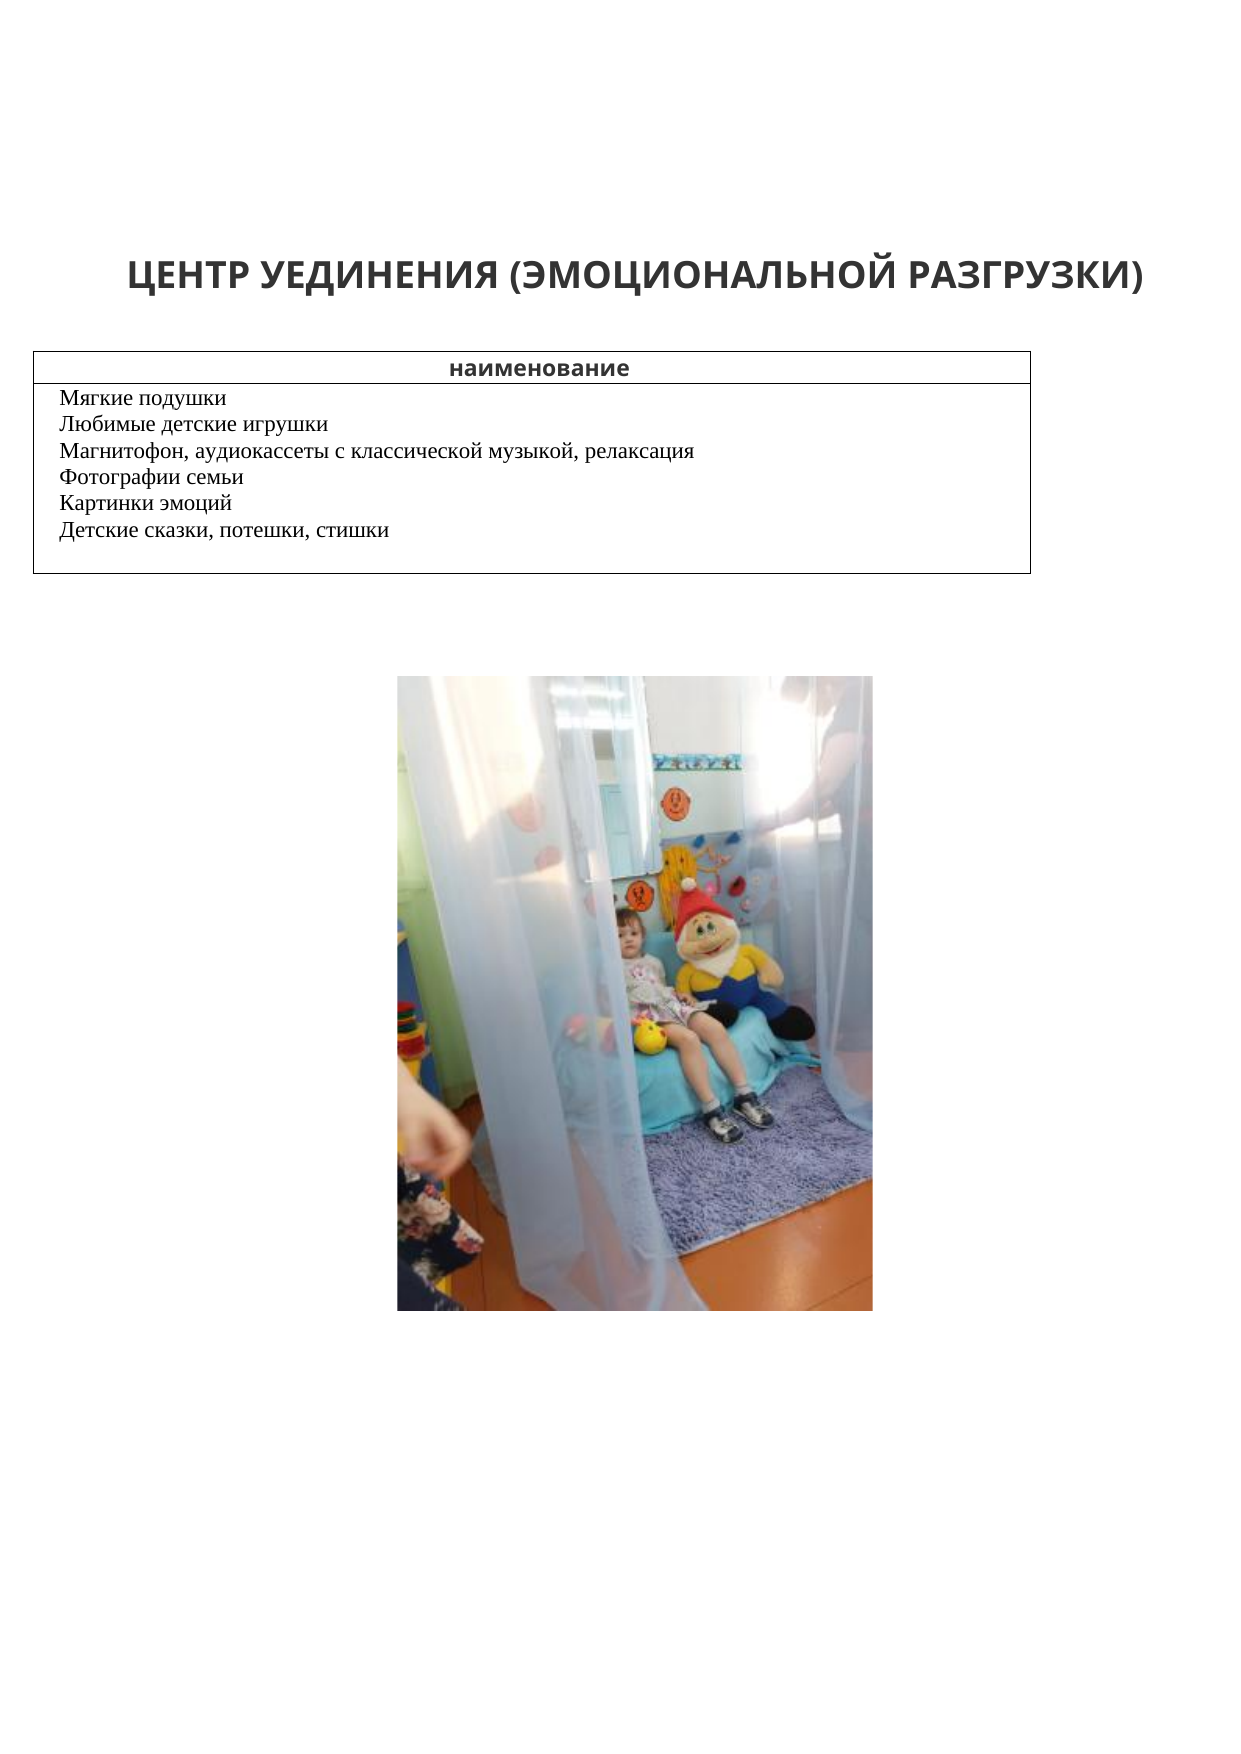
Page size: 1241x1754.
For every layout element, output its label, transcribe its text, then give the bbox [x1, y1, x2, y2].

picture [397, 676, 873, 1311]
text ЦЕНТР УЕДИНЕНИЯ (ЭМОЦИОНАЛЬНОЙ РАЗГРУЗКИ) [59, 248, 1211, 299]
table_header наименование [34, 352, 1030, 383]
table_cell Мягкие подушки Любимые детские игрушки Магнитофон, аудиокассеты с классической музыкой, релаксация Фотографии семьи Картинки эмоций Детские сказки, потешки, стишки [34, 384, 1030, 573]
